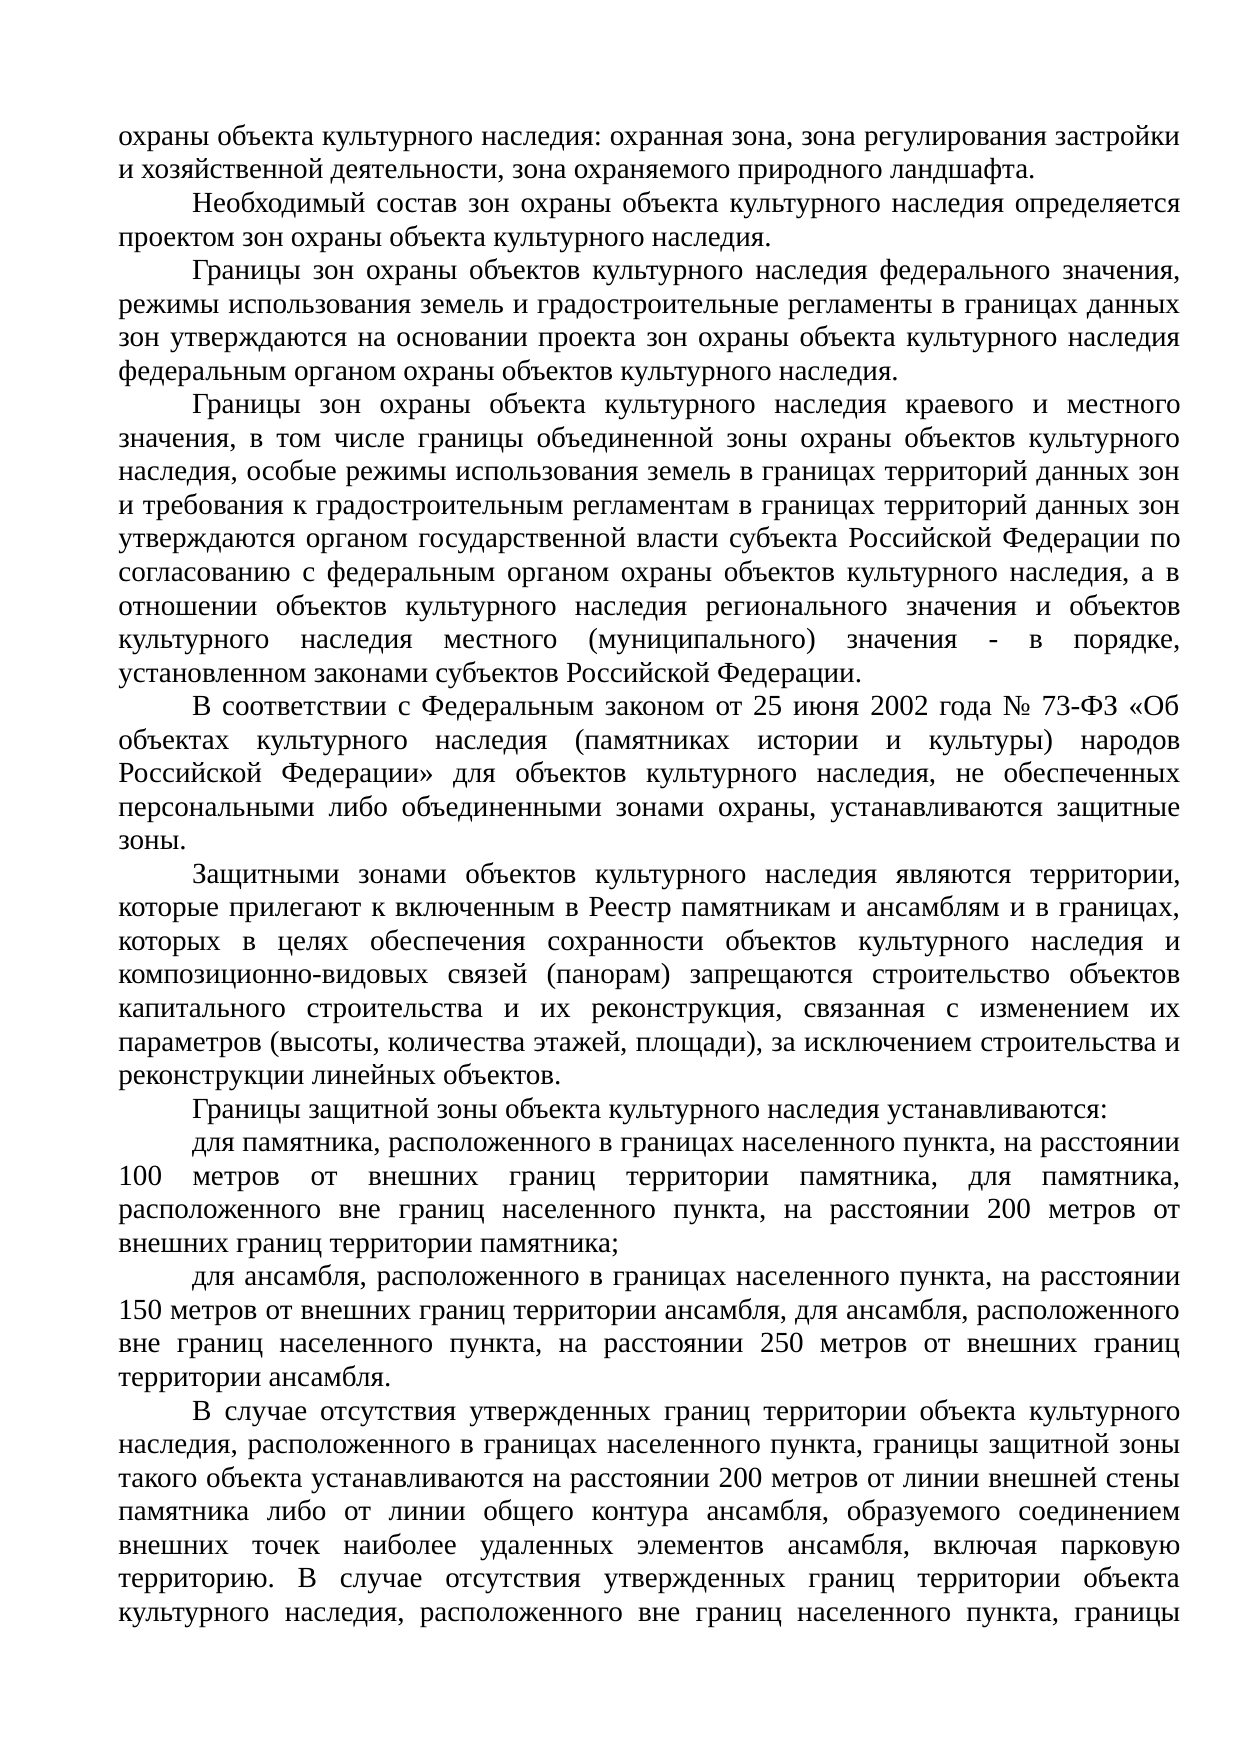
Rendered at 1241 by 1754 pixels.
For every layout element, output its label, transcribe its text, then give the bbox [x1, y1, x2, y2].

text Границы зон охраны объектов культурного наследия федерального значения, режимы использования земель и градостроительные регламенты в границах данных зон утверждаются на основании проекта зон охраны объекта культурного наследия федеральным органом охраны объектов культурного наследия. [118, 252, 1181, 386]
text В соответствии с Федеральным законом от 25 июня 2002 года № 73-ФЗ «Об объектах культурного наследия (памятниках истории и культуры) народов Российской Федерации» для объектов культурного наследия, не обеспеченных персональными либо объединенными зонами охраны, устанавливаются защитные зоны. [118, 688, 1181, 856]
text Защитными зонами объектов культурного наследия являются территории, которые прилегают к включенным в Реестр памятникам и ансамблям и в границах, которых в целях обеспечения сохранности объектов культурного наследия и композиционно-видовых связей (панорам) запрещаются строительство объектов капитального строительства и их реконструкция, связанная с изменением их параметров (высоты, количества этажей, площади), за исключением строительства и реконструкции линейных объектов. [118, 856, 1181, 1091]
text для памятника, расположенного в границах населенного пункта, на расстоянии 100 метров от внешних границ территории памятника, для памятника, расположенного вне границ населенного пункта, на расстоянии 200 метров от внешних границ территории памятника; [118, 1124, 1181, 1258]
text Границы защитной зоны объекта культурного наследия устанавливаются: [118, 1091, 1181, 1124]
text Необходимый состав зон охраны объекта культурного наследия определяется проектом зон охраны объекта культурного наследия. [118, 185, 1181, 252]
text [118, 1393, 1181, 1627]
text Границы зон охраны объекта культурного наследия краевого и местного значения, в том числе границы объединенной зоны охраны объектов культурного наследия, особые режимы использования земель в границах территорий данных зон и требования к градостроительным регламентам в границах территорий данных зон утверждаются органом государственной власти субъекта Российской Федерации по согласованию с федеральным органом охраны объектов культурного наследия, а в отношении объектов культурного наследия регионального значения и объектов культурного наследия местного (муниципального) значения - в порядке, установленном законами субъектов Российской Федерации. [118, 386, 1181, 688]
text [118, 118, 1181, 185]
text для ансамбля, расположенного в границах населенного пункта, на расстоянии 150 метров от внешних границ территории ансамбля, для ансамбля, расположенного вне границ населенного пункта, на расстоянии 250 метров от внешних границ территории ансамбля. [118, 1258, 1181, 1393]
